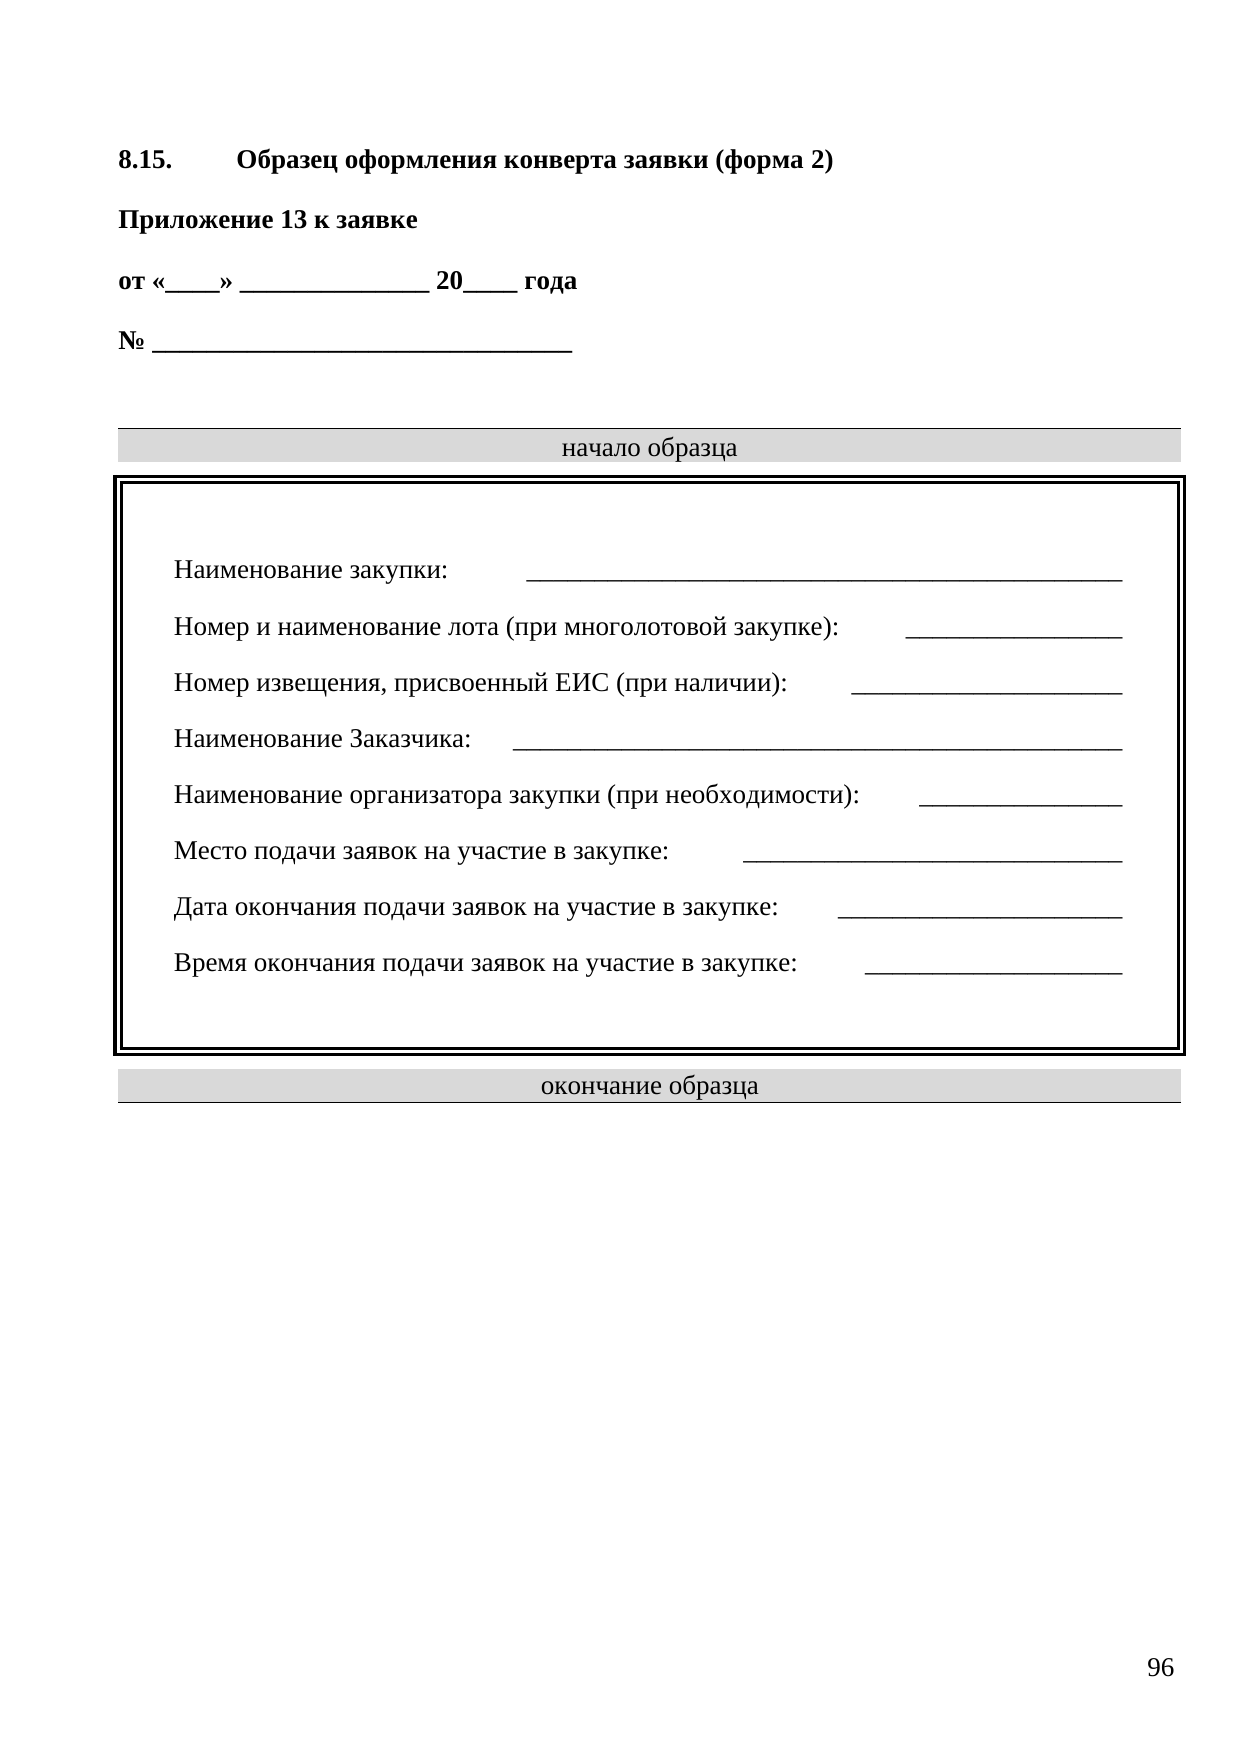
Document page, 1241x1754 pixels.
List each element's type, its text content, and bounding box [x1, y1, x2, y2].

text окончание образца [118, 1069, 1181, 1102]
text Приложение 13 к заявке [118, 203, 1181, 234]
text № _______________________________ [118, 324, 1181, 355]
table_header Наименование закупки: ____________________________________________ Номер и наименование лота (при многолотовой закупке): ________________ Номер извещения, присвоенный ЕИС (при наличии): ____________________ Наименование Заказчика: _____________________________________________ Наименование организатора закупки (при необходимости): _______________ Место подачи заявок на участие в закупке: ____________________________ Дата окончания подачи заявок на участие в закупке: _____________________ Время окончания подачи заявок на участие в закупке: ___________________ [118, 478, 1181, 1047]
text от «____» ______________ 20____ года [118, 264, 1181, 295]
text начало образца [118, 429, 1181, 462]
text Образец оформления конверта заявки (форма 2) [118, 143, 1181, 174]
